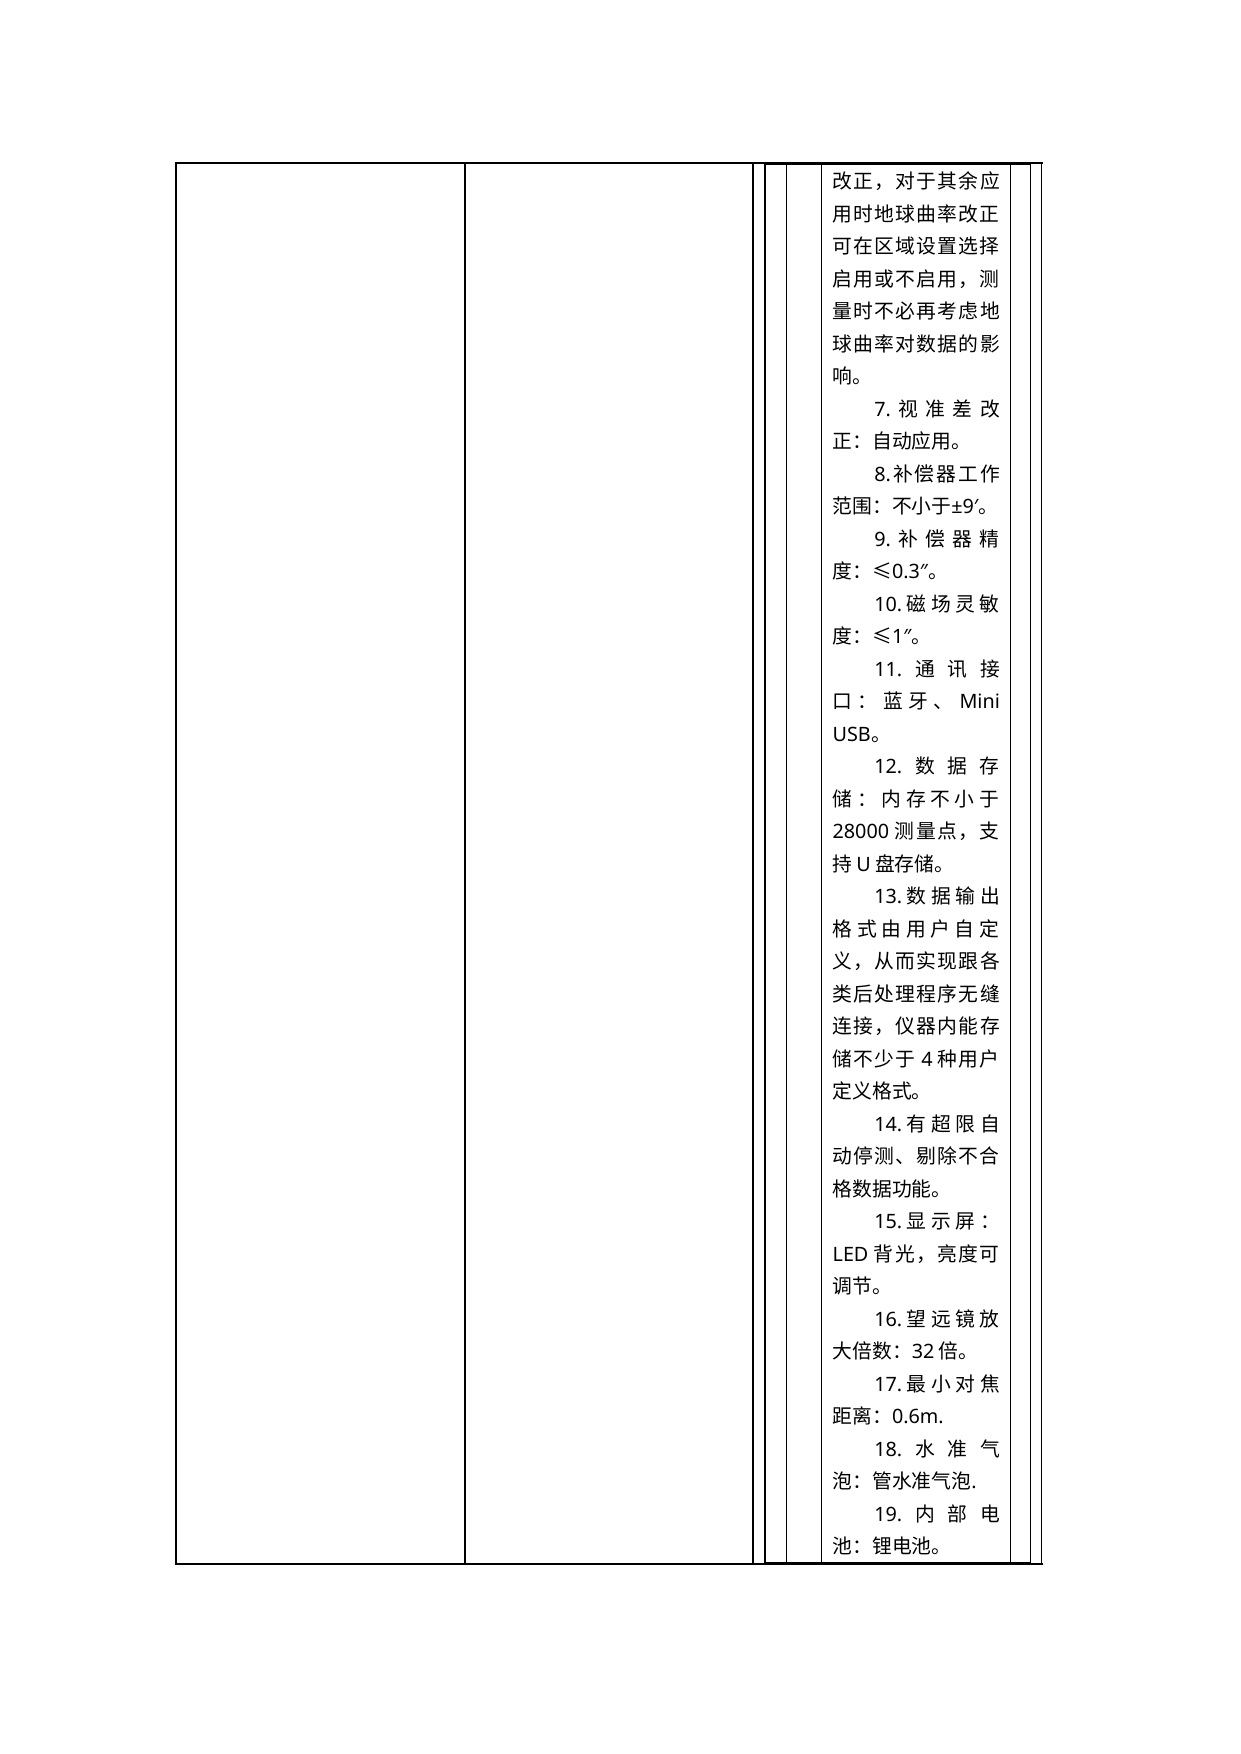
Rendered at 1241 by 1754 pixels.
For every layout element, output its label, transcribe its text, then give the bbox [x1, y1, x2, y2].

table_cell [766, 165, 786, 1562]
table_cell [1031, 164, 1041, 1563]
table_cell [822, 165, 1010, 1562]
table_cell [754, 164, 764, 1563]
table_cell [787, 165, 821, 1562]
table_cell 1 [177, 164, 464, 1563]
table_cell [466, 164, 752, 1563]
table_cell [1011, 165, 1030, 1562]
